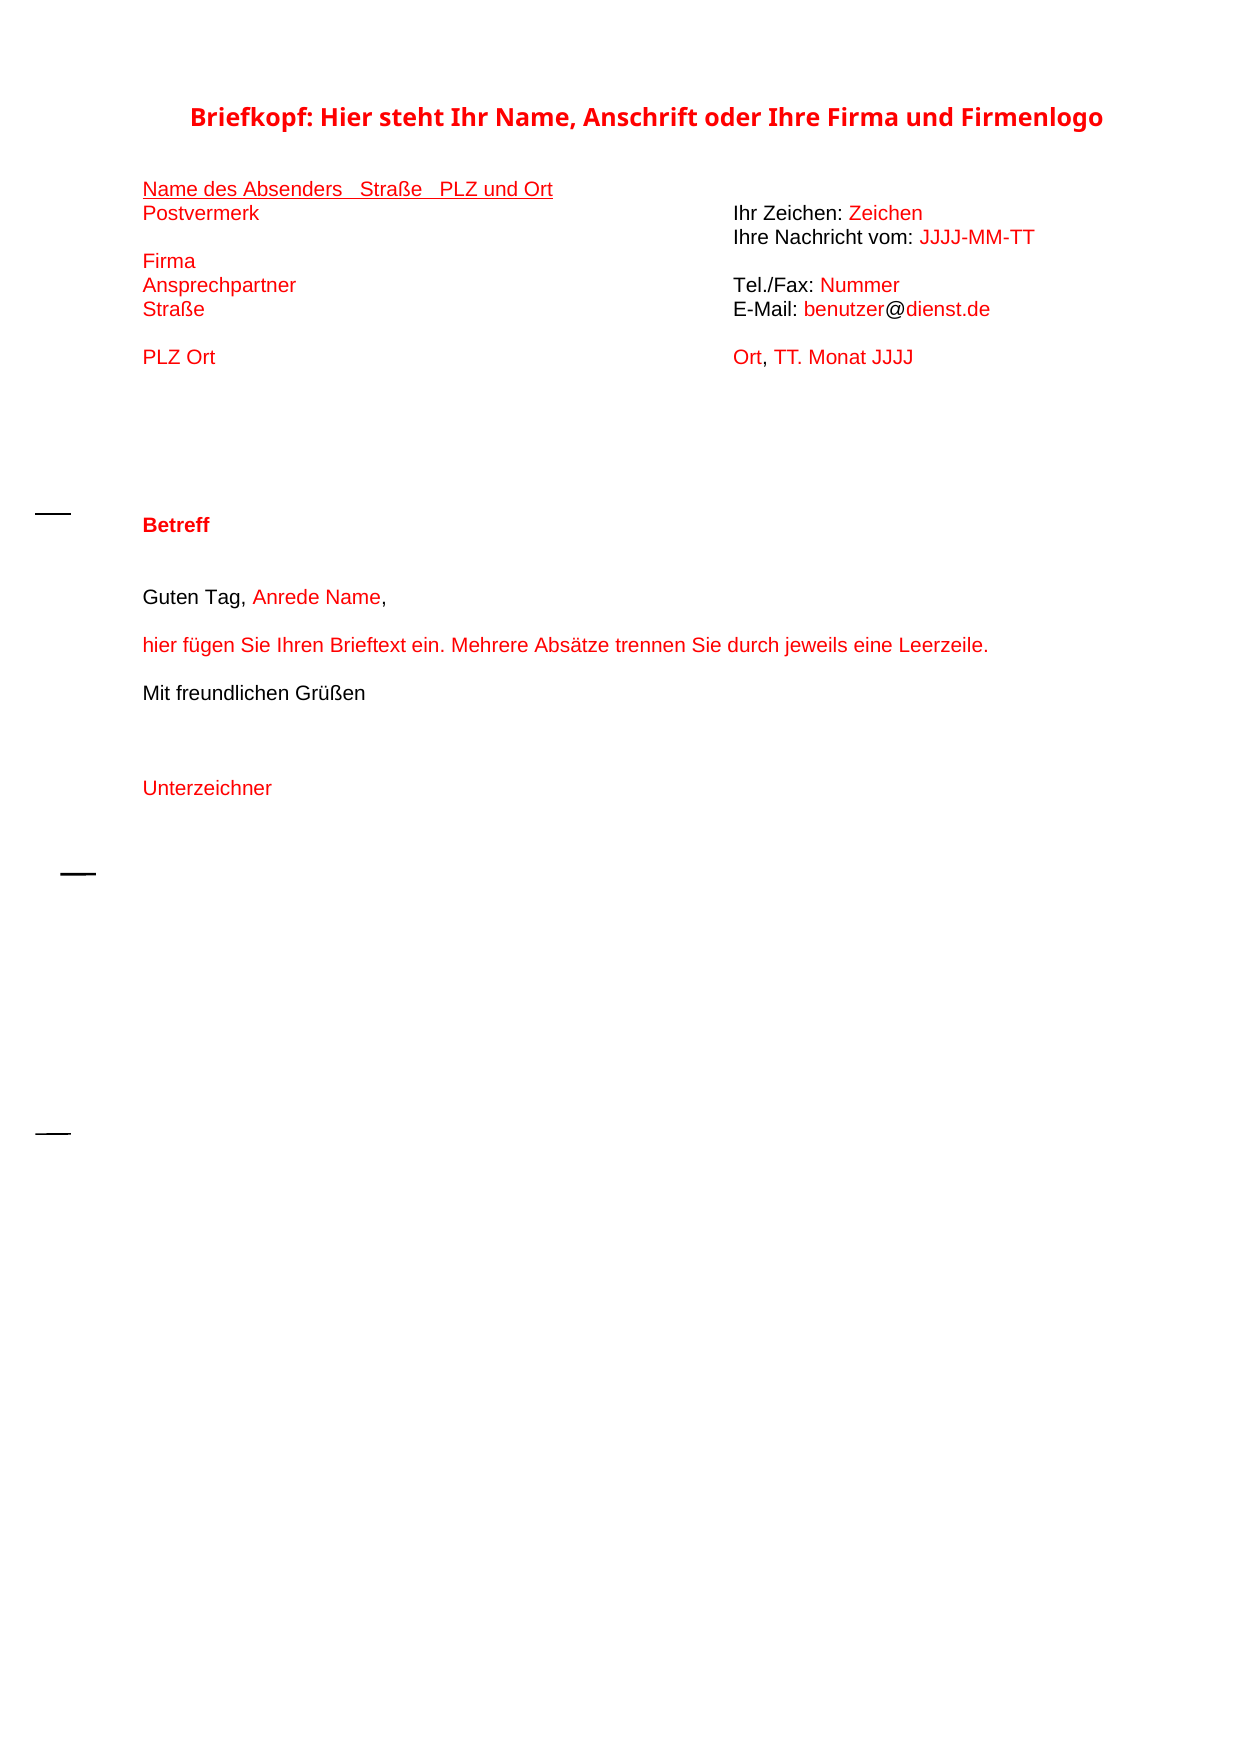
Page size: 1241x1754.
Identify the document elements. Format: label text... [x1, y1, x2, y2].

subtitle Ihre Nachricht vom: JJJJ-MM-TT [142, 225, 1152, 249]
text Mit freundlichen Grüßen [142, 680, 1152, 704]
text Ansprechpartner Tel./Fax: Nummer Straße E-Mail: benutzer@dienst.de [142, 273, 1152, 321]
subtitle Firma [142, 249, 1152, 273]
text hier fügen Sie Ihren Brieftext ein. Mehrere Absätze trennen Sie durch jeweils eine Leerzeile. [142, 632, 1152, 656]
text PLZ Ort Ort, TT. Monat JJJJ [142, 345, 1152, 369]
text Guten Tag, Anrede Name, [142, 584, 1152, 608]
text Betreff [142, 513, 1152, 537]
text Unterzeichner [142, 776, 1152, 800]
subtitle Postvermerk Ihr Zeichen: Zeichen [142, 201, 1152, 225]
subtitle Name des Absenders Straße PLZ und Ort [142, 177, 1152, 201]
